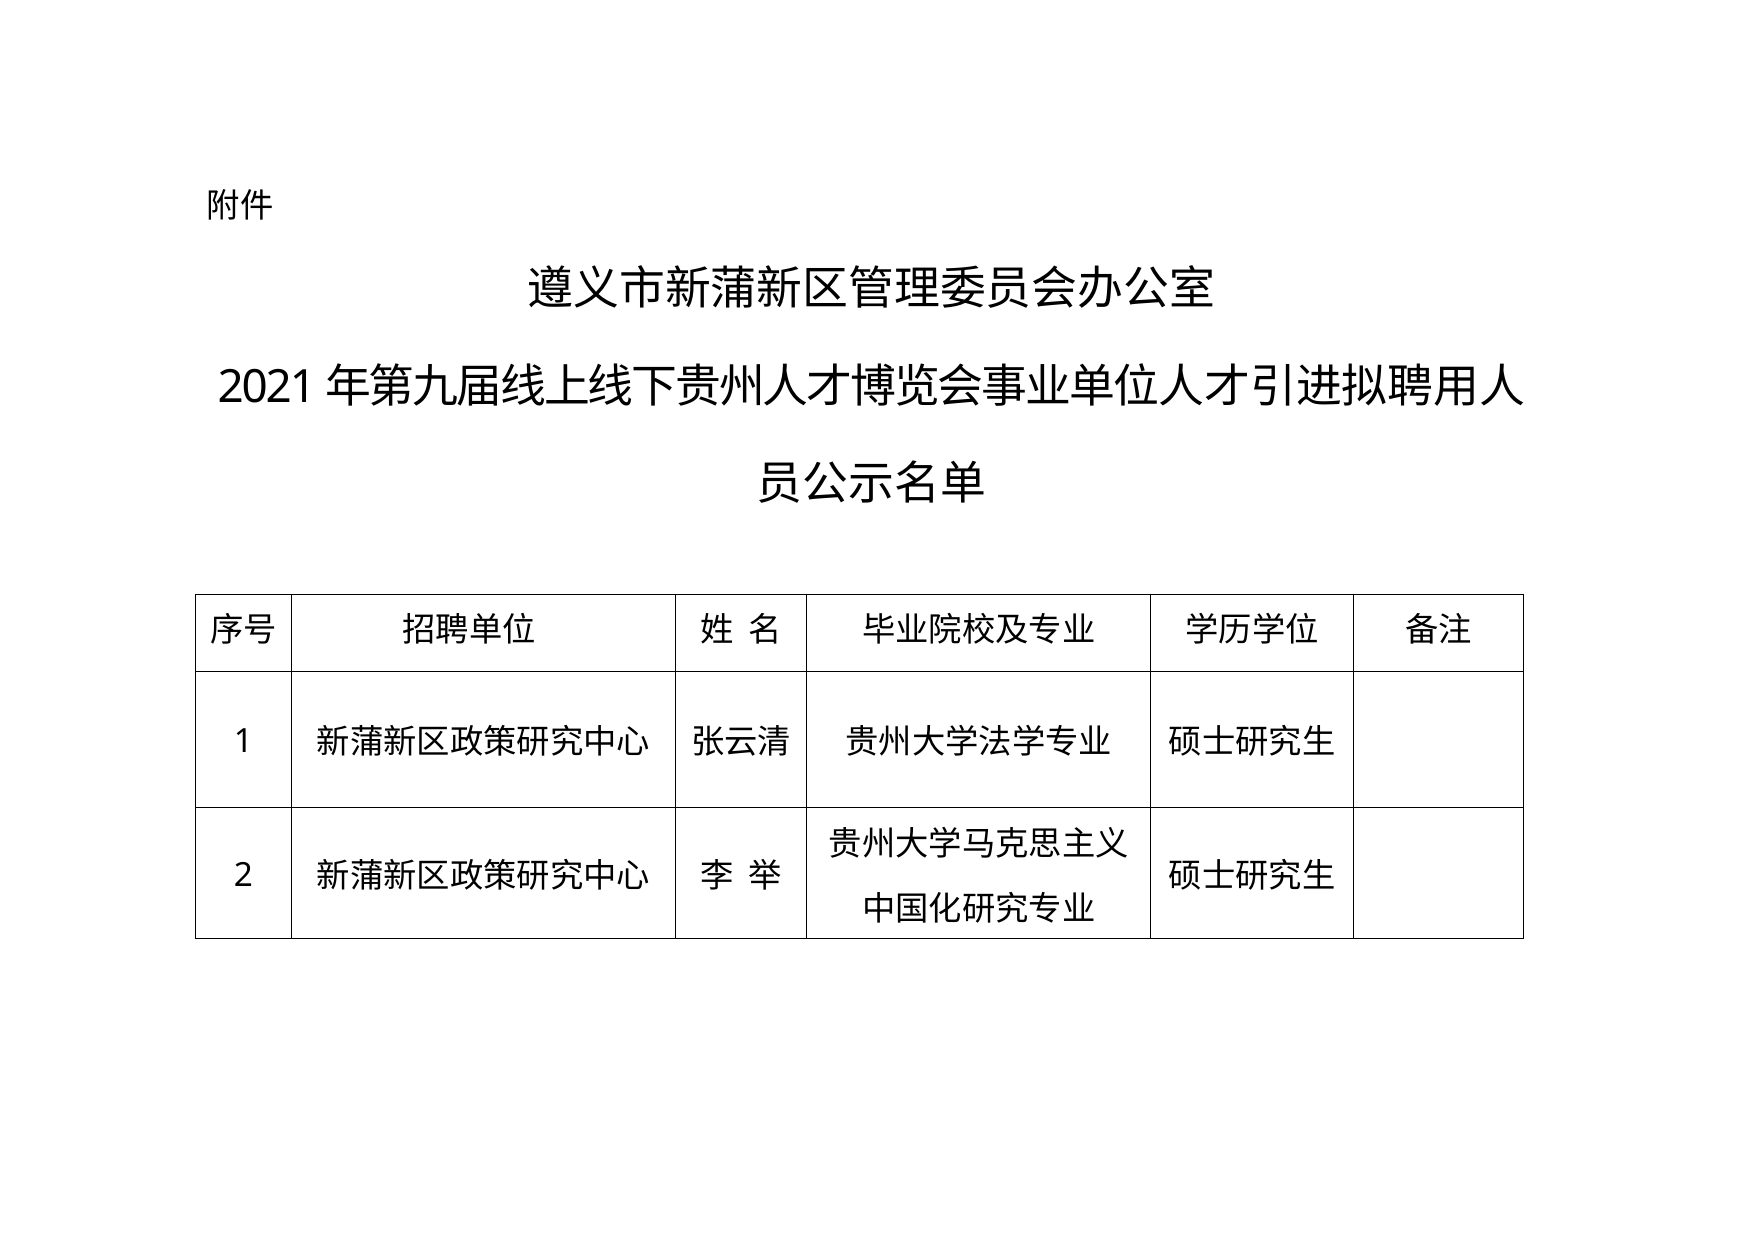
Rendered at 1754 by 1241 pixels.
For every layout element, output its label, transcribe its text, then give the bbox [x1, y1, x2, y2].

table_cell 1 [196, 672, 291, 807]
text 附件 [207, 171, 1535, 236]
table_cell 张云清 [676, 672, 806, 807]
table_cell 李 举 [676, 808, 806, 938]
table_cell 新蒲新区政策研究中心 [292, 808, 675, 938]
table_cell [1354, 808, 1523, 938]
table_header 招聘单位 [292, 595, 675, 671]
table_cell 硕士研究生 [1151, 808, 1353, 938]
table_cell 2 [196, 808, 291, 938]
table_header 序号 [196, 595, 291, 671]
text 2021年第九届线上线下贵州人才博览会事业单位人才引进拟聘用人员公示名单 [207, 333, 1535, 528]
table_header 毕业院校及专业 [807, 595, 1150, 671]
table_cell 贵州大学法学专业 [807, 672, 1150, 807]
table_cell 贵州大学马克思主义中国化研究专业 [807, 808, 1150, 938]
table_header 备注 [1354, 595, 1523, 671]
table_header 姓 名 [676, 595, 806, 671]
table_header 学历学位 [1151, 595, 1353, 671]
table_cell 硕士研究生 [1151, 672, 1353, 807]
table_cell [1354, 672, 1523, 807]
text 遵义市新蒲新区管理委员会办公室 [207, 236, 1535, 333]
table_cell 新蒲新区政策研究中心 [292, 672, 675, 807]
